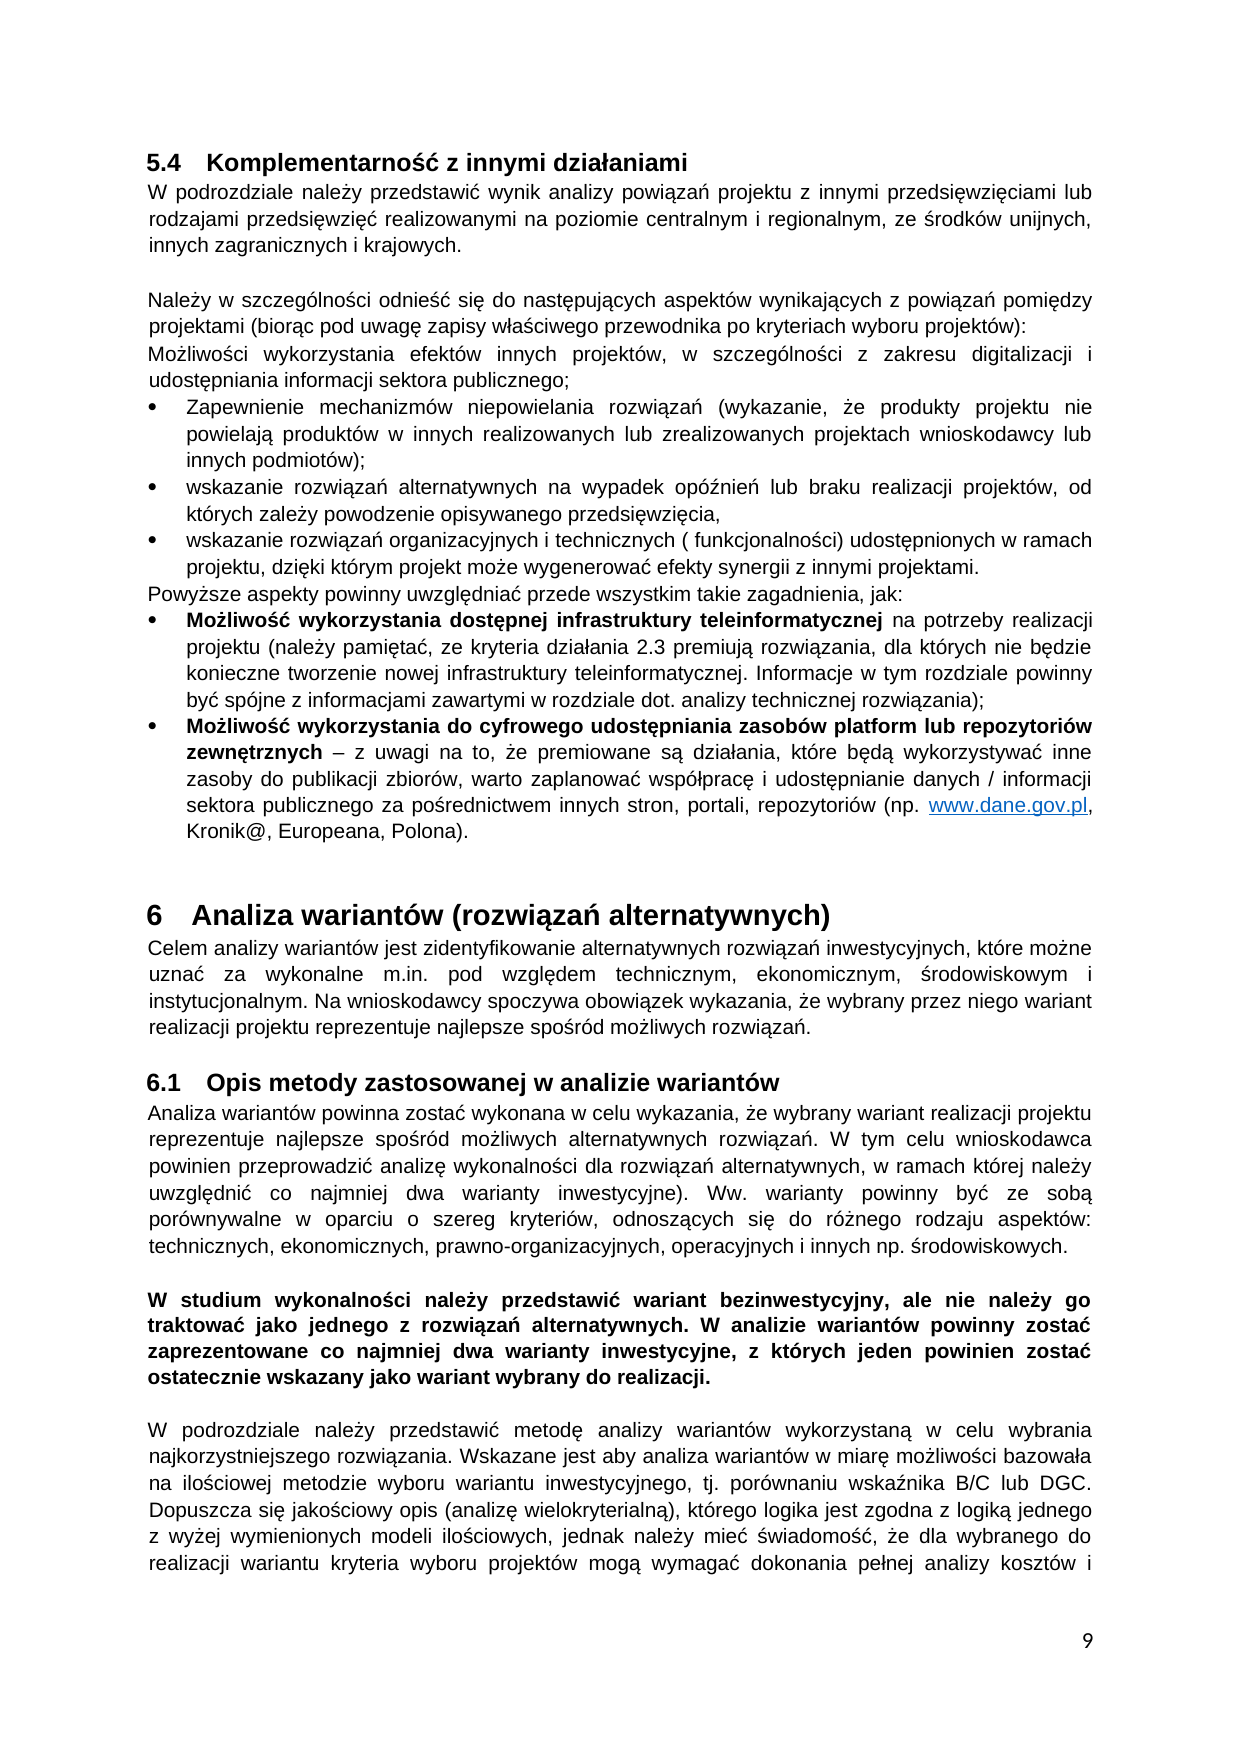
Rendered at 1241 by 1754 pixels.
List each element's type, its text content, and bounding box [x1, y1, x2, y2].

text W studium wykonalności należy przedstawić wariant bezinwestycyjny, ale nie należy go traktować jako jednego z rozwiązań alternatywnych. W analizie wariantów powinny zostać zaprezentowane co najmniej dwa warianty inwestycyjne, z których jeden powinien zostać ostatecznie wskazany jako wariant wybrany do realizacji. [147, 1288, 1092, 1388]
text W podrozdziale należy przedstawić wynik analizy powiązań projektu z innymi przedsięwzięciami lub rodzajami przedsięwzięć realizowanymi na poziomie centralnym i regionalnym, ze środków unijnych, innych zagranicznych i krajowych. [147, 180, 1093, 257]
text Należy w szczególności odnieść się do następujących aspektów wynikających z powiązań pomiędzy projektami (biorąc pod uwagę zapisy właściwego przewodnika po kryteriach wyboru projektów): [147, 288, 1093, 338]
list Możliwość wykorzystania do cyfrowego udostępniania zasobów platform lub repozytoriów zewnętrznych – z uwagi na to, że premiowane są działania, które będą wykorzystywać inne zasoby do publikacji zbiorów, warto zaplanować współpracę i udostępnianie danych / informacji sektora publicznego za pośrednictwem innych stron, portali, repozytoriów (np. www.dane.gov.pl, Kronik@, Europeana, Polona). [149, 714, 1093, 843]
text Analiza wariantów powinna zostać wykonana w celu wykazania, że wybrany wariant realizacji projektu reprezentuje najlepsze spośród możliwych alternatywnych rozwiązań. W tym celu wnioskodawca powinien przeprowadzić analizę wykonalności dla rozwiązań alternatywnych, w ramach której należy uwzględnić co najmniej dwa warianty inwestycyjne). Ww. warianty powinny być ze sobą porównywalne w oparciu o szereg kryteriów, odnoszących się do różnego rodzaju aspektów: technicznych, ekonomicznych, prawno-organizacyjnych, operacyjnych i innych np. środowiskowych. [147, 1101, 1093, 1257]
list Zapewnienie mechanizmów niepowielania rozwiązań (wykazanie, że produkty projektu nie powielają produktów w innych realizowanych lub zrealizowanych projektach wnioskodawcy lub innych podmiotów); [148, 395, 1093, 472]
text Powyższe aspekty powinny uwzględniać przede wszystkim takie zagadnienia, jak: [147, 582, 1093, 606]
text Celem analizy wariantów jest zidentyfikowanie alternatywnych rozwiązań inwestycyjnych, które możne uznać za wykonalne m.in. pod względem technicznym, ekonomicznym, środowiskowym i instytucjonalnym. Na wnioskodawcy spoczywa obowiązek wykazania, że wybrany przez niego wariant realizacji projektu reprezentuje najlepsze spośród możliwych rozwiązań. [147, 936, 1093, 1039]
subtitle Komplementarność z innymi działaniami [146, 147, 1093, 176]
subtitle Analiza wariantów (rozwiązań alternatywnych) [146, 898, 1093, 932]
list Możliwość wykorzystania dostępnej infrastruktury teleinformatycznej na potrzeby realizacji projektu (należy pamiętać, ze kryteria działania 2.3 premiują rozwiązania, dla których nie będzie konieczne tworzenie nowej infrastruktury teleinformatycznej. Informacje w tym rozdziale powinny być spójne z informacjami zawartymi w rozdziale dot. analizy technicznej rozwiązania); [149, 608, 1093, 711]
list wskazanie rozwiązań alternatywnych na wypadek opóźnień lub braku realizacji projektów, od których zależy powodzenie opisywanego przedsięwzięcia, [148, 475, 1093, 526]
list wskazanie rozwiązań organizacyjnych i technicznych ( funkcjonalności) udostępnionych w ramach projektu, dzięki którym projekt może wygenerować efekty synergii z innymi projektami. [148, 528, 1093, 579]
text Możliwości wykorzystania efektów innych projektów, w szczególności z zakresu digitalizacji i udostępniania informacji sektora publicznego; [147, 341, 1093, 392]
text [147, 1418, 1093, 1574]
subtitle Opis metody zastosowanej w analizie wariantów [146, 1068, 1093, 1097]
